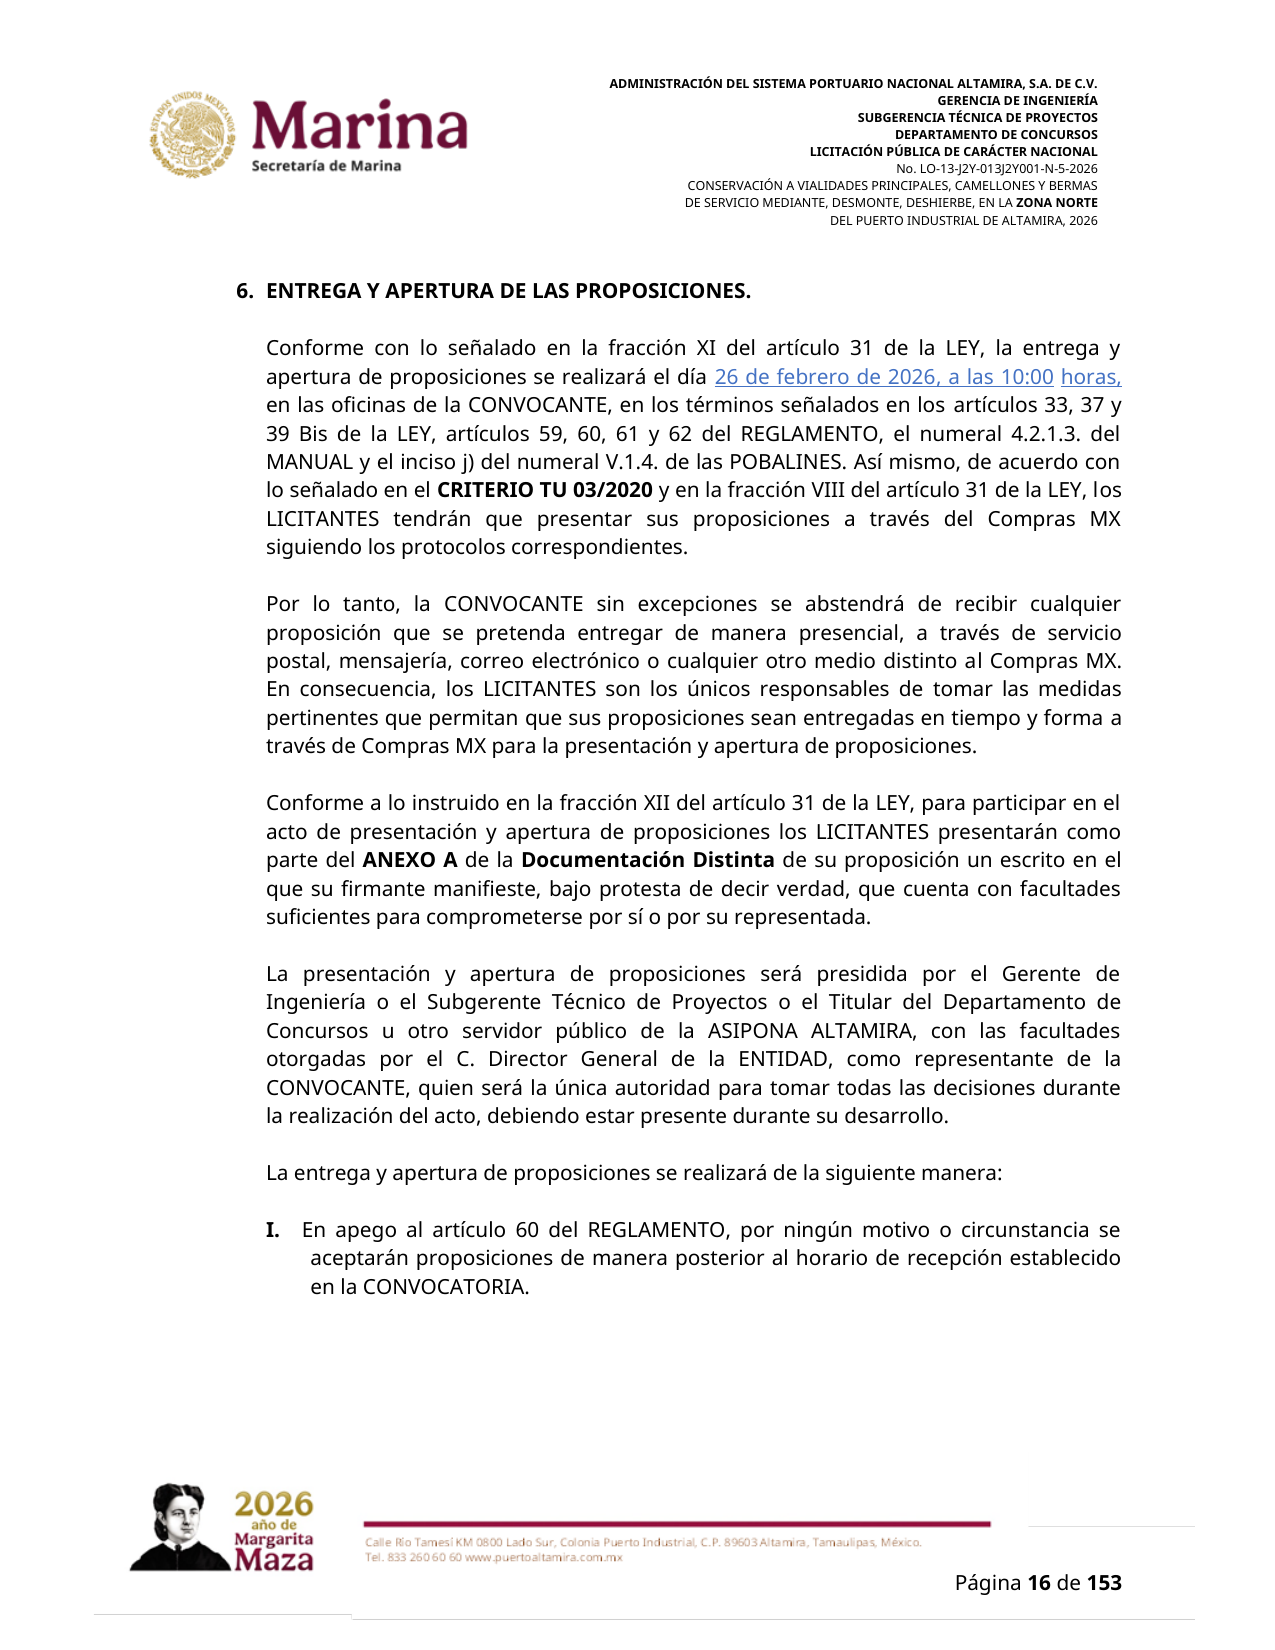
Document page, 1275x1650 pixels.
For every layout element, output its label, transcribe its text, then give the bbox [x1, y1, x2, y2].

picture [93, 1452, 1195, 1621]
text Conforme con lo señalado en la fracción XI del artículo 31 de la LEY, la entrega y apertura de proposiciones se realizará el día 26 de febrero de 2026, a las 10:00 horas, en las oficinas de la CONVOCANTE, en los términos señalados en los artículos 33, 37 y 39 Bis de la LEY, artículos 59, 60, 61 y 62 del REGLAMENTO, el numeral 4.2.1.3. del MANUAL y el inciso j) del numeral V.1.4. de las POBALINES. Así mismo, de acuerdo con lo señalado en el CRITERIO TU 03/2020 y en la fracción VIII del artículo 31 de la LEY, los LICITANTES tendrán que presentar sus proposiciones a través del Compras MX siguiendo los protocolos correspondientes. [266, 333, 1122, 561]
text Conforme a lo instruido en la fracción XII del artículo 31 de la LEY, para participar en el acto de presentación y apertura de proposiciones los LICITANTES presentarán como parte del ANEXO A de la Documentación Distinta de su proposición un escrito en el que su firmante manifieste, bajo protesta de decir verdad, que cuenta con facultades suficientes para comprometerse por sí o por su representada. [266, 788, 1122, 931]
text Por lo tanto, la CONVOCANTE sin excepciones se abstendrá de recibir cualquier proposición que se pretenda entregar de manera presencial, a través de servicio postal, mensajería, correo electrónico o cualquier otro medio distinto al Compras MX. En consecuencia, los LICITANTES son los únicos responsables de tomar las medidas pertinentes que permitan que sus proposiciones sean entregadas en tiempo y forma a través de Compras MX para la presentación y apertura de proposiciones. [266, 589, 1122, 760]
list ENTREGA Y APERTURA DE LAS PROPOSICIONES. [236, 276, 1122, 305]
list En apego al artículo 60 del REGLAMENTO, por ningún motivo o circunstancia se aceptarán proposiciones de manera posterior al horario de recepción establecido en la CONVOCATORIA. [266, 1215, 1122, 1300]
picture [102, 56, 515, 208]
text La presentación y apertura de proposiciones será presidida por el Gerente de Ingeniería o el Subgerente Técnico de Proyectos o el Titular del Departamento de Concursos u otro servidor público de la ASIPONA ALTAMIRA, con las facultades otorgadas por el C. Director General de la ENTIDAD, como representante de la CONVOCANTE, quien será la única autoridad para tomar todas las decisiones durante la realización del acto, debiendo estar presente durante su desarrollo. [266, 959, 1122, 1129]
text La entrega y apertura de proposiciones se realizará de la siguiente manera: [266, 1158, 1122, 1186]
